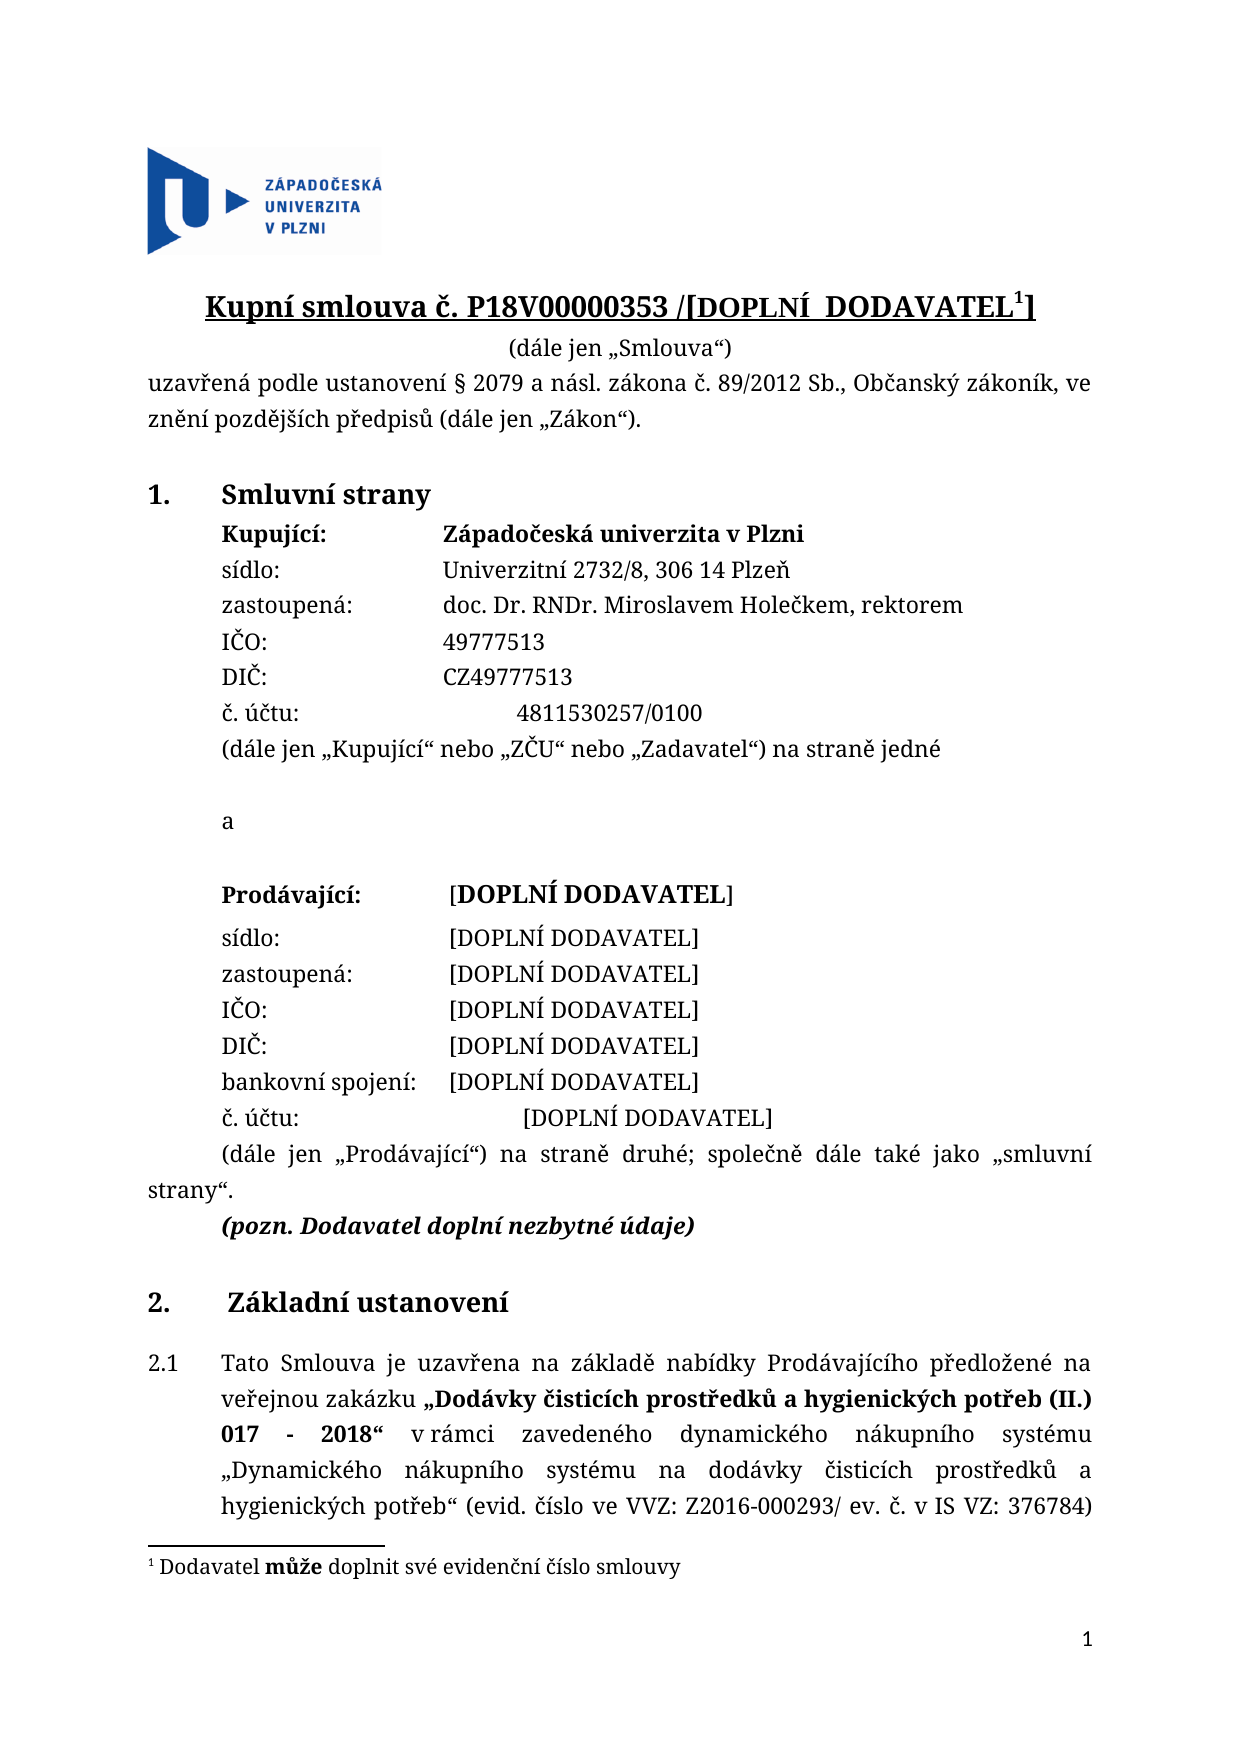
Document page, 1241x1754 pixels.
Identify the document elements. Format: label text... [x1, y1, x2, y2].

text zastoupená: doc. Dr. RNDr. Miroslavem Holečkem, rektorem [221, 589, 1093, 621]
text Prodávající: [DOPLNÍ DODAVATEL] [148, 877, 1093, 911]
text (pozn. Dodavatel doplní nezbytné údaje) [148, 1210, 1093, 1241]
text a [221, 805, 1093, 836]
text (dále jen „Smlouva“) [148, 331, 1093, 363]
picture [147, 147, 382, 255]
text zastoupená: [DOPLNÍ DODAVATEL] [221, 958, 1093, 989]
text sídlo: Univerzitní 2732/8, 306 14 Plzeň [221, 553, 1093, 585]
text 2. Základní ustanovení [148, 1283, 1093, 1320]
text IČO: 49777513 [221, 625, 1093, 657]
text Kupní smlouva č. P18V00000353 /[DOPLNÍ DODAVATEL] [148, 286, 1093, 326]
text 1. Smluvní strany [148, 475, 1093, 512]
text DIČ: [DOPLNÍ DODAVATEL] [221, 1030, 1093, 1061]
text IČO: [DOPLNÍ DODAVATEL] [221, 994, 1093, 1026]
text (dále jen „Kupující“ nebo „ZČU“ nebo „Zadavatel“) na straně jedné [221, 733, 1093, 764]
text bankovní spojení: [DOPLNÍ DODAVATEL] [148, 1066, 1093, 1097]
text DIČ: CZ49777513 [221, 661, 1093, 693]
text Kupující: Západočeská univerzita v Plzni [221, 518, 1093, 549]
text (dále jen „Prodávající“) na straně druhé; společně dále také jako „smluvní strany“. [148, 1138, 1093, 1205]
text č. účtu: [DOPLNÍ DODAVATEL] [221, 1102, 1093, 1133]
text sídlo: [DOPLNÍ DODAVATEL] [221, 922, 1093, 954]
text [148, 1347, 1093, 1522]
text č. účtu: 4811530257/0100 [221, 697, 1093, 728]
text uzavřená podle ustanovení § 2079 a násl. zákona č. 89/2012 Sb., Občanský zákoník, ve znění pozdějších předpisů (dále jen „Zákon“). [148, 367, 1093, 434]
